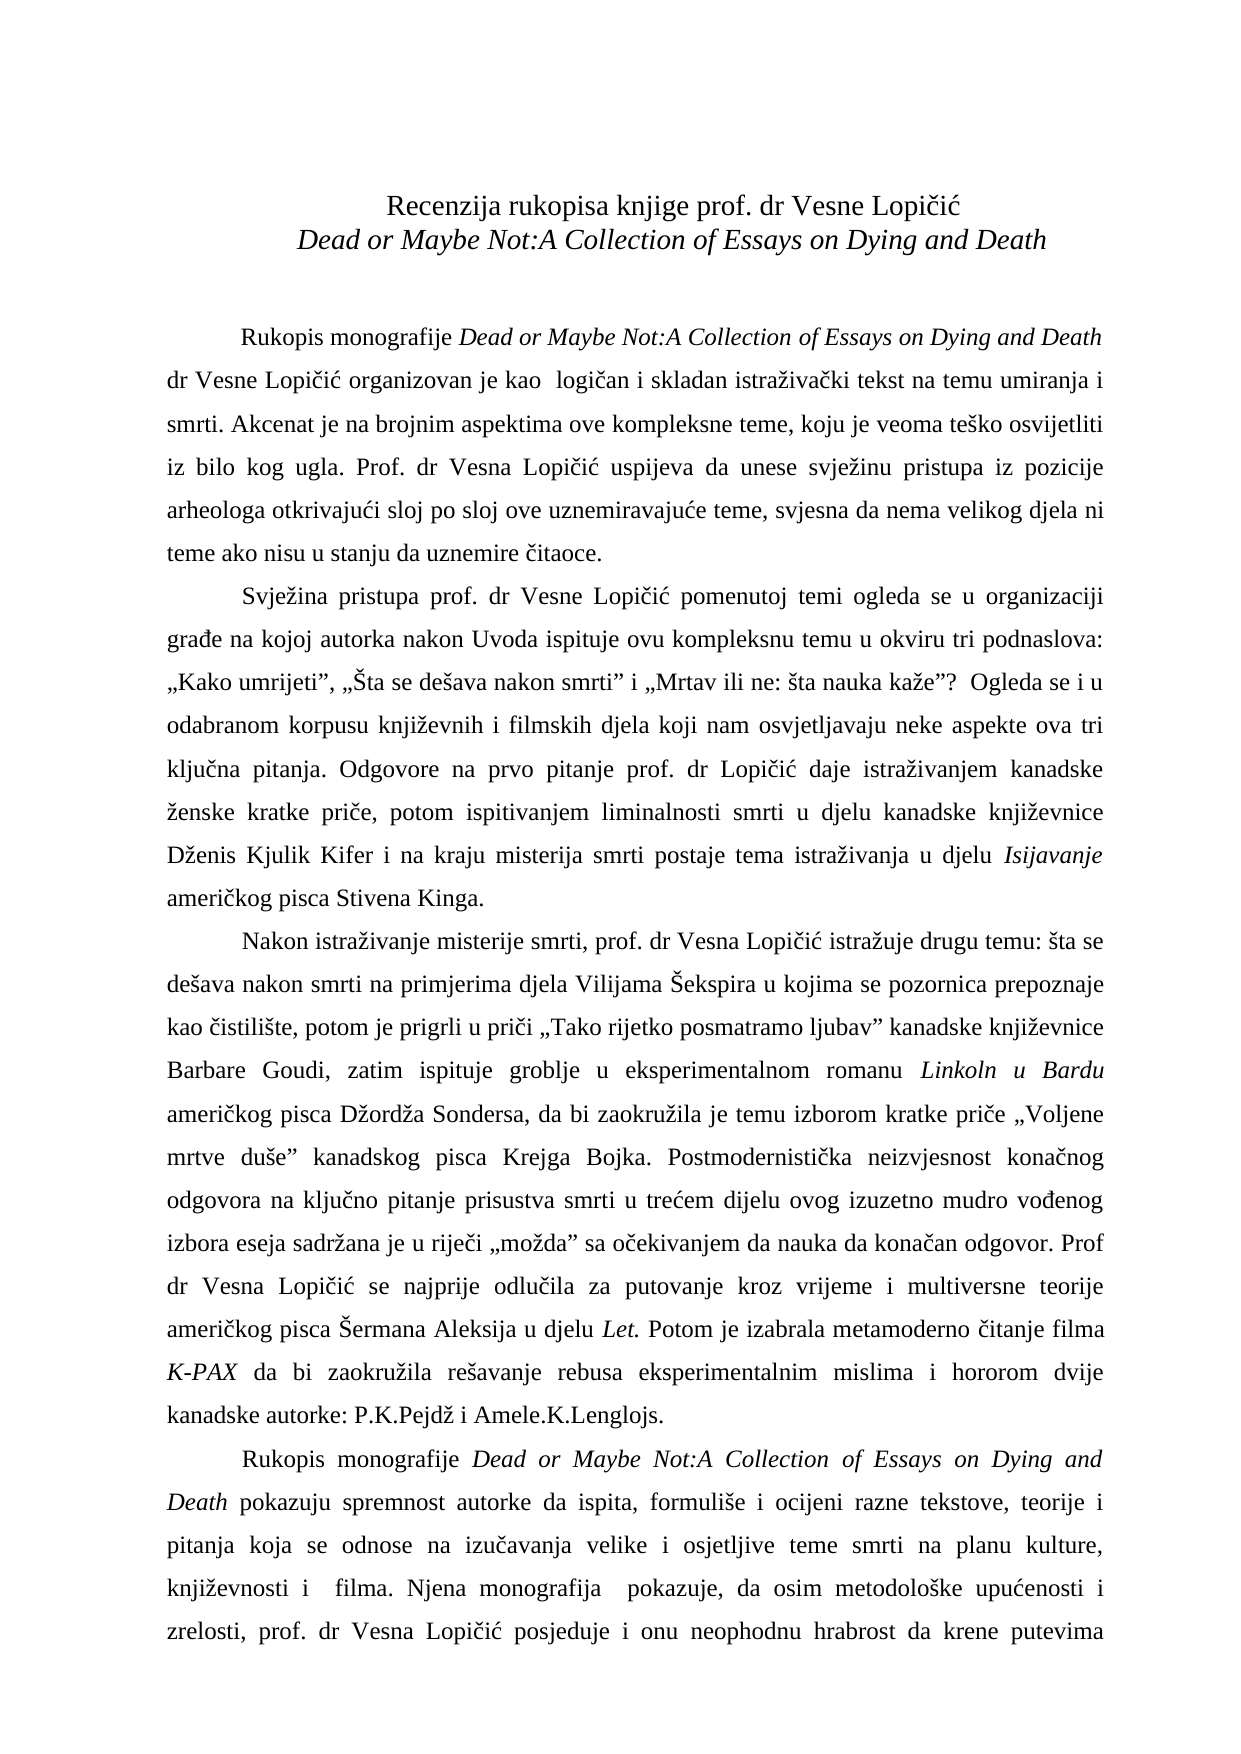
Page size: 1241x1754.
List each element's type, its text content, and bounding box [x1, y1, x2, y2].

text Nakon istraživanje misterije smrti, prof. dr Vesna Lopičić istražuje drugu temu: šta se dešava nakon smrti na primjerima djela Vilijama Šekspira u kojima se pozornica prepoznaje kao čistilište, potom je prigrli u priči „Tako rijetko posmatramo ljubav” kanadske književnice Barbare Goudi, zatim ispituje groblje u eksperimentalnom romanu Linkoln u Bardu američkog pisca Džordža Sondersa, da bi zaokružila je temu izborom kratke priče „Voljene mrtve duše” kanadskog pisca Krejga Bojka. Postmodernistička neizvjesnost konačnog odgovora na ključno pitanje prisustva smrti u trećem dijelu ovog izuzetno mudro vođenog izbora eseja sadržana je u riječi „možda” sa očekivanjem da nauka da konačan odgovor. Prof dr Vesna Lopičić se najprije odlučila za putovanje kroz vrijeme i multiversne teorije američkog pisca Šermana Aleksija u djelu Let. Potom je izabrala metamoderno čitanje filma K-PAX da bi zaokružila rešavanje rebusa eksperimentalnim mislima i hororom dvije kanadske autorke: P.K.Pejdž i Amele.K.Lenglojs. [167, 926, 1105, 1429]
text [167, 1444, 1105, 1645]
text Svježina pristupa prof. dr Vesne Lopičić pomenutoj temi ogleda se u organizaciji građe na kojoj autorka nakon Uvoda ispituje ovu kompleksnu temu u okviru tri podnaslova: „Kako umrijeti”, „Šta se dešava nakon smrti” i „Mrtav ili ne: šta nauka kaže”? Ogleda se i u odabranom korpusu književnih i filmskih djela koji nam osvjetljavaju neke aspekte ova tri ključna pitanja. Odgovore na prvo pitanje prof. dr Lopičić daje istraživanjem kanadske ženske kratke priče, potom ispitivanjem liminalnosti smrti u djelu kanadske književnice Dženis Kjulik Kifer i na kraju misterija smrti postaje tema istraživanja u djelu Isijavanje američkog pisca Stivena Kinga. [167, 581, 1105, 912]
list Recenzija rukopisa knjige prof. dr Vesne Lopičić [242, 188, 1105, 222]
list Dead or Maybe Not:A Collection оf Essays оn Dying and Death [242, 222, 1105, 255]
text Rukopis monografije Dead or Maybe Not:A Collection оf Essays оn Dying and Death dr Vesne Lopičić organizovan je kao logičan i skladan istraživački tekst na temu umiranja i smrti. Akcenat je na brojnim aspektima ove kompleksne teme, koju je veoma teško osvijetliti iz bilo kog ugla. Prof. dr Vesna Lopičić uspijeva da unese svježinu pristupa iz pozicije arheologa otkrivajući sloj po sloj ove uznemiravajuće teme, svjesna da nema velikog djela ni teme ako nisu u stanju da uznemire čitaoce. [167, 322, 1105, 567]
